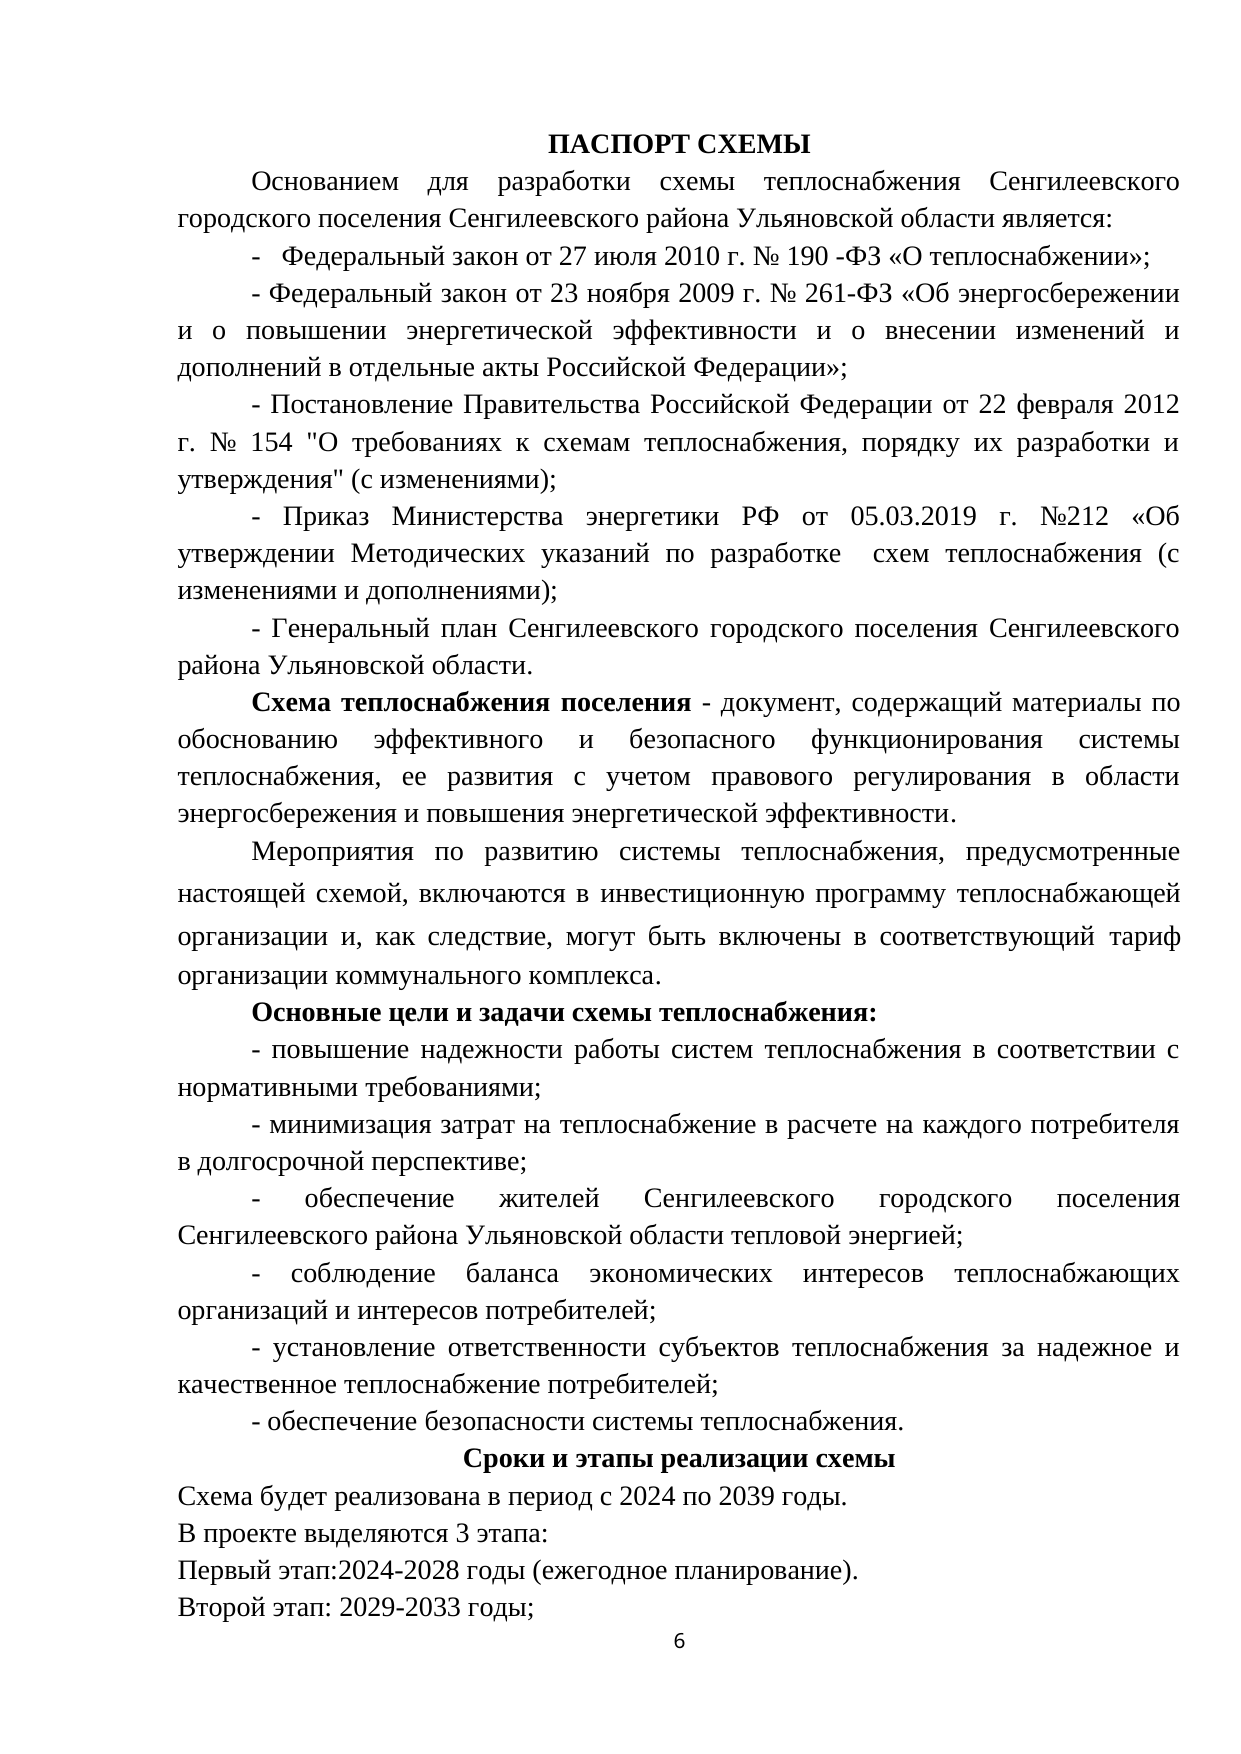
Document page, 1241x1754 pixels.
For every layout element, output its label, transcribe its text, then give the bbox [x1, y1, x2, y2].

text В проекте выделяются 3 этапа: [177, 1516, 1181, 1548]
text Мероприятия по развитию системы теплоснабжения, предусмотренные настоящей схемой, включаются в инвестиционную программу теплоснабжающей организации и, как следствие, могут быть включены в соответствующий тариф организации коммунального комплекса. [177, 834, 1181, 991]
text Основные цели и задачи схемы теплоснабжения: [177, 995, 1181, 1028]
text ПАСПОРТ СХЕМЫ [177, 127, 1181, 159]
text Второй этап: 2029-2033 годы; [177, 1590, 1181, 1623]
text Сроки и этапы реализации схемы [177, 1442, 1181, 1474]
text - повышение надежности работы систем теплоснабжения в соответствии с нормативными требованиями; [177, 1032, 1181, 1102]
text - Приказ Министерства энергетики РФ от 05.03.2019 г. №212 «Об утверждении Методических указаний по разработке схем теплоснабжения (с изменениями и дополнениями); [177, 499, 1181, 606]
text - соблюдение баланса экономических интересов теплоснабжающих организаций и интересов потребителей; [177, 1256, 1181, 1325]
text - Федеральный закон от 23 ноября 2009 г. № 261-ФЗ «Об энергосбережении и о повышении энергетической эффективности и о внесении изменений и дополнений в отдельные акты Российской Федерации»; [177, 276, 1181, 383]
text Первый этап:2024-2028 годы (ежегодное планирование). [177, 1553, 1181, 1586]
text - Постановление Правительства Российской Федерации от 22 февраля 2012 г. № 154 "О требованиях к схемам теплоснабжения, порядку их разработки и утверждения" (с изменениями); [177, 387, 1181, 494]
text Схема теплоснабжения поселения - документ, содержащий материалы по обоснованию эффективного и безопасного функционирования системы теплоснабжения, ее развития с учетом правового регулирования в области энергосбережения и повышения энергетической эффективности. [177, 685, 1181, 829]
text Схема будет реализована в период с 2024 по 2039 годы. [177, 1479, 1181, 1511]
text - установление ответственности субъектов теплоснабжения за надежное и качественное теплоснабжение потребителей; [177, 1330, 1181, 1399]
text Основанием для разработки схемы теплоснабжения Сенгилеевского городского поселения Сенгилеевского района Ульяновской области является: [177, 164, 1181, 234]
text - минимизация затрат на теплоснабжение в расчете на каждого потребителя в долгосрочной перспективе; [177, 1107, 1181, 1176]
text - Генеральный план Сенгилеевского городского поселения Сенгилеевского района Ульяновской области. [177, 611, 1181, 680]
text - обеспечение жителей Сенгилеевского городского поселения Сенгилеевского района Ульяновской области тепловой энергией; [177, 1181, 1181, 1251]
text - Федеральный закон от 27 июля 2010 г. № 190 -ФЗ «О теплоснабжении»; [177, 239, 1181, 271]
text - обеспечение безопасности системы теплоснабжения. [177, 1404, 1181, 1437]
